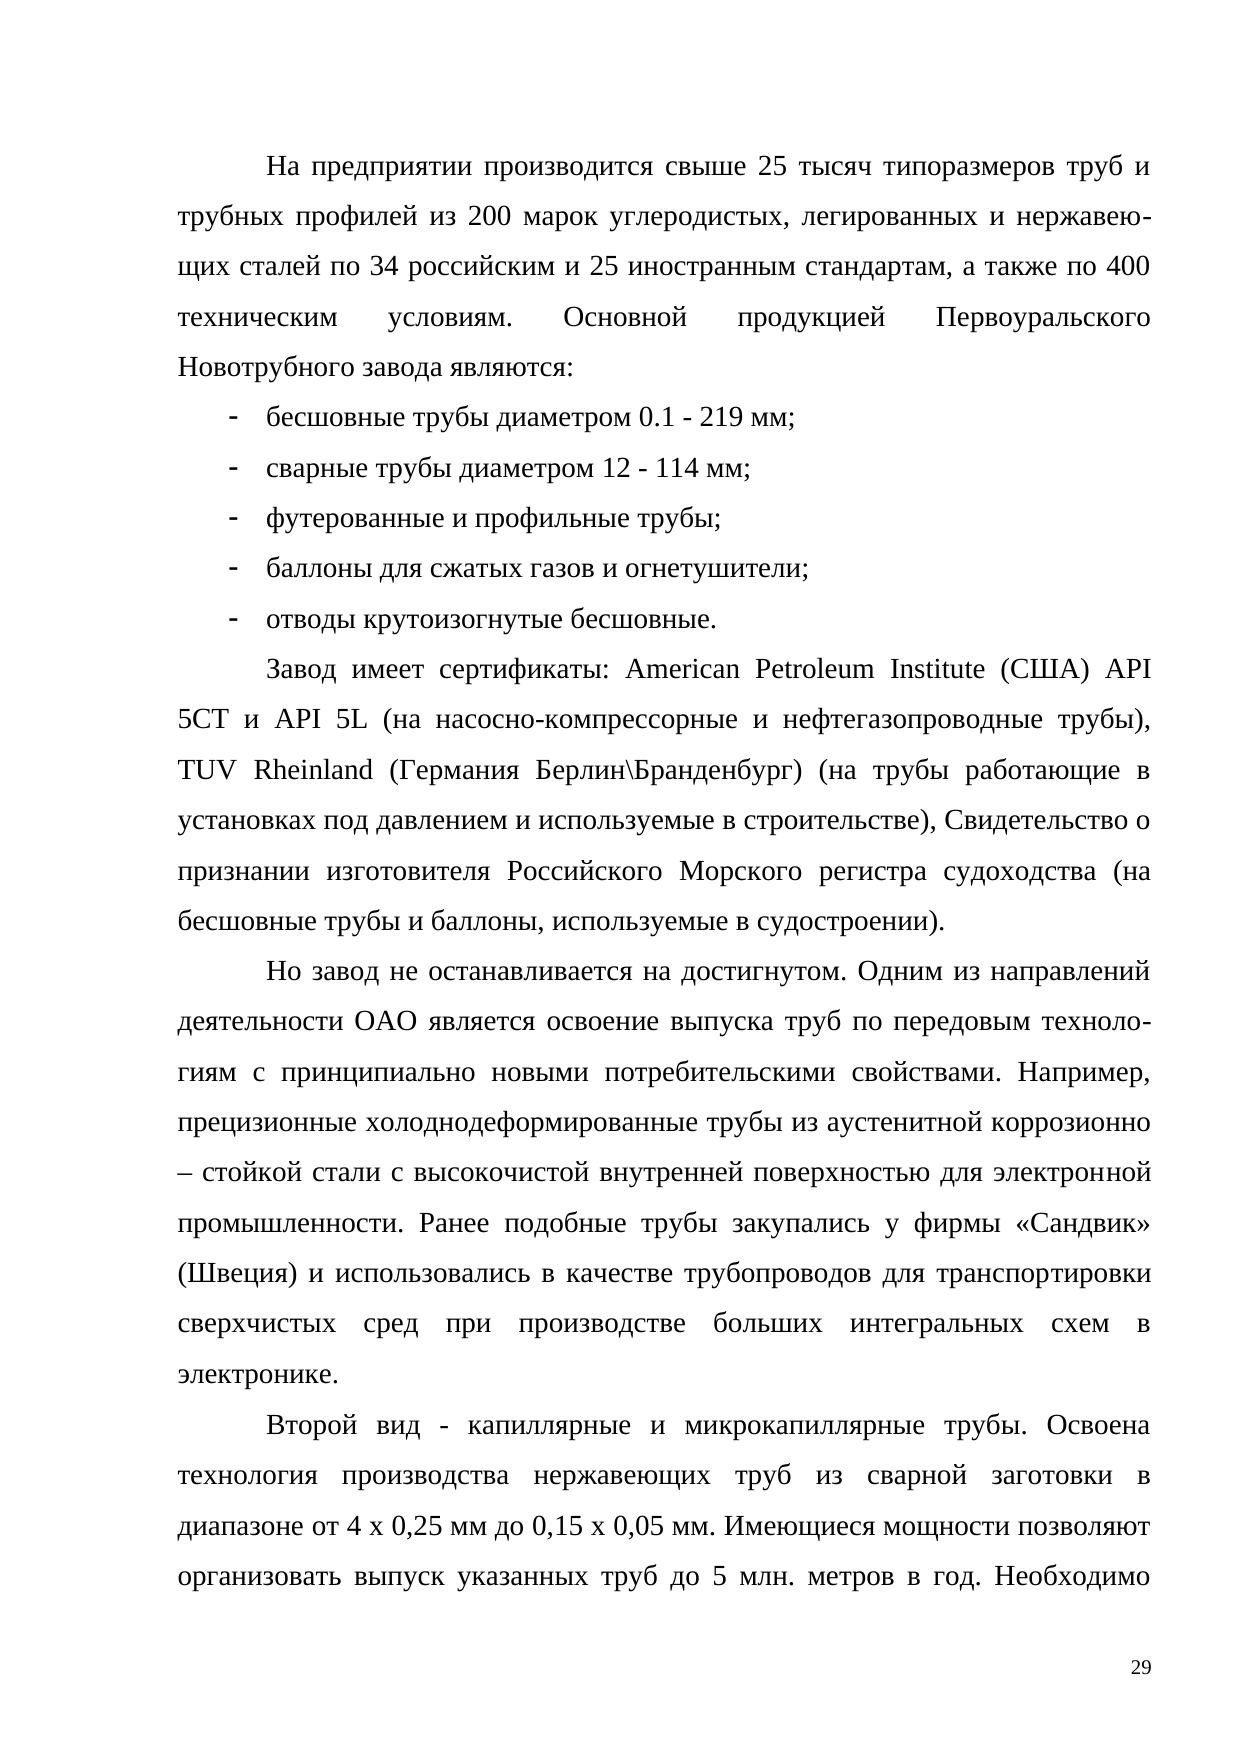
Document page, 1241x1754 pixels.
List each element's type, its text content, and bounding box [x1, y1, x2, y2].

list баллоны для сжатых газов и огнетушители; [228, 551, 1152, 584]
list футерованные и профильные трубы; [228, 500, 1152, 534]
list отводы крутоизогнутые бесшовные. [228, 601, 1152, 634]
list бесшовные трубы диаметром 0.1 - 219 мм; [228, 399, 1152, 433]
list сварные трубы диаметром 12 - 114 мм; [228, 450, 1152, 483]
text Но завод не останавливается на достигнутом. Одним из направлений деятельности ОАО является освоение выпуска труб по передовым технологиям с принципиально новыми потребительскими свойствами. Например, прецизионные холоднодеформированные трубы из аустенитной коррозионно – стойкой стали с высокочистой внутренней поверхностью для электронной промышленности. Ранее подобные трубы закупались у фирмы «Сандвик» (Швеция) и использовались в качестве трубопроводов для транспортировки сверхчистых сред при производстве больших интегральных схем в электронике. [177, 953, 1152, 1389]
text На предприятии производится свыше 25 тысяч типоразмеров труб и трубных профилей из 200 марок углеродистых, легированных и нержавеющих сталей по 34 российским и 25 иностранным стандартам, а также по 400 техническим условиям. Основной продукцией Первоуральского Новотрубного завода являются: [177, 148, 1152, 382]
text Завод имеет сертификаты: American Petroleum Institute (США) API 5СТ и API 5L (на насосно-компрессорные и нефтегазопроводные трубы), TUV Rheinland (Германия Берлин\Бранденбург) (на трубы работающие в установках под давлением и используемые в строительстве), Свидетельство о признании изготовителя Российского Морского регистра судоходства (на бесшовные трубы и баллоны, используемые в судостроении). [177, 651, 1152, 936]
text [177, 1407, 1152, 1592]
